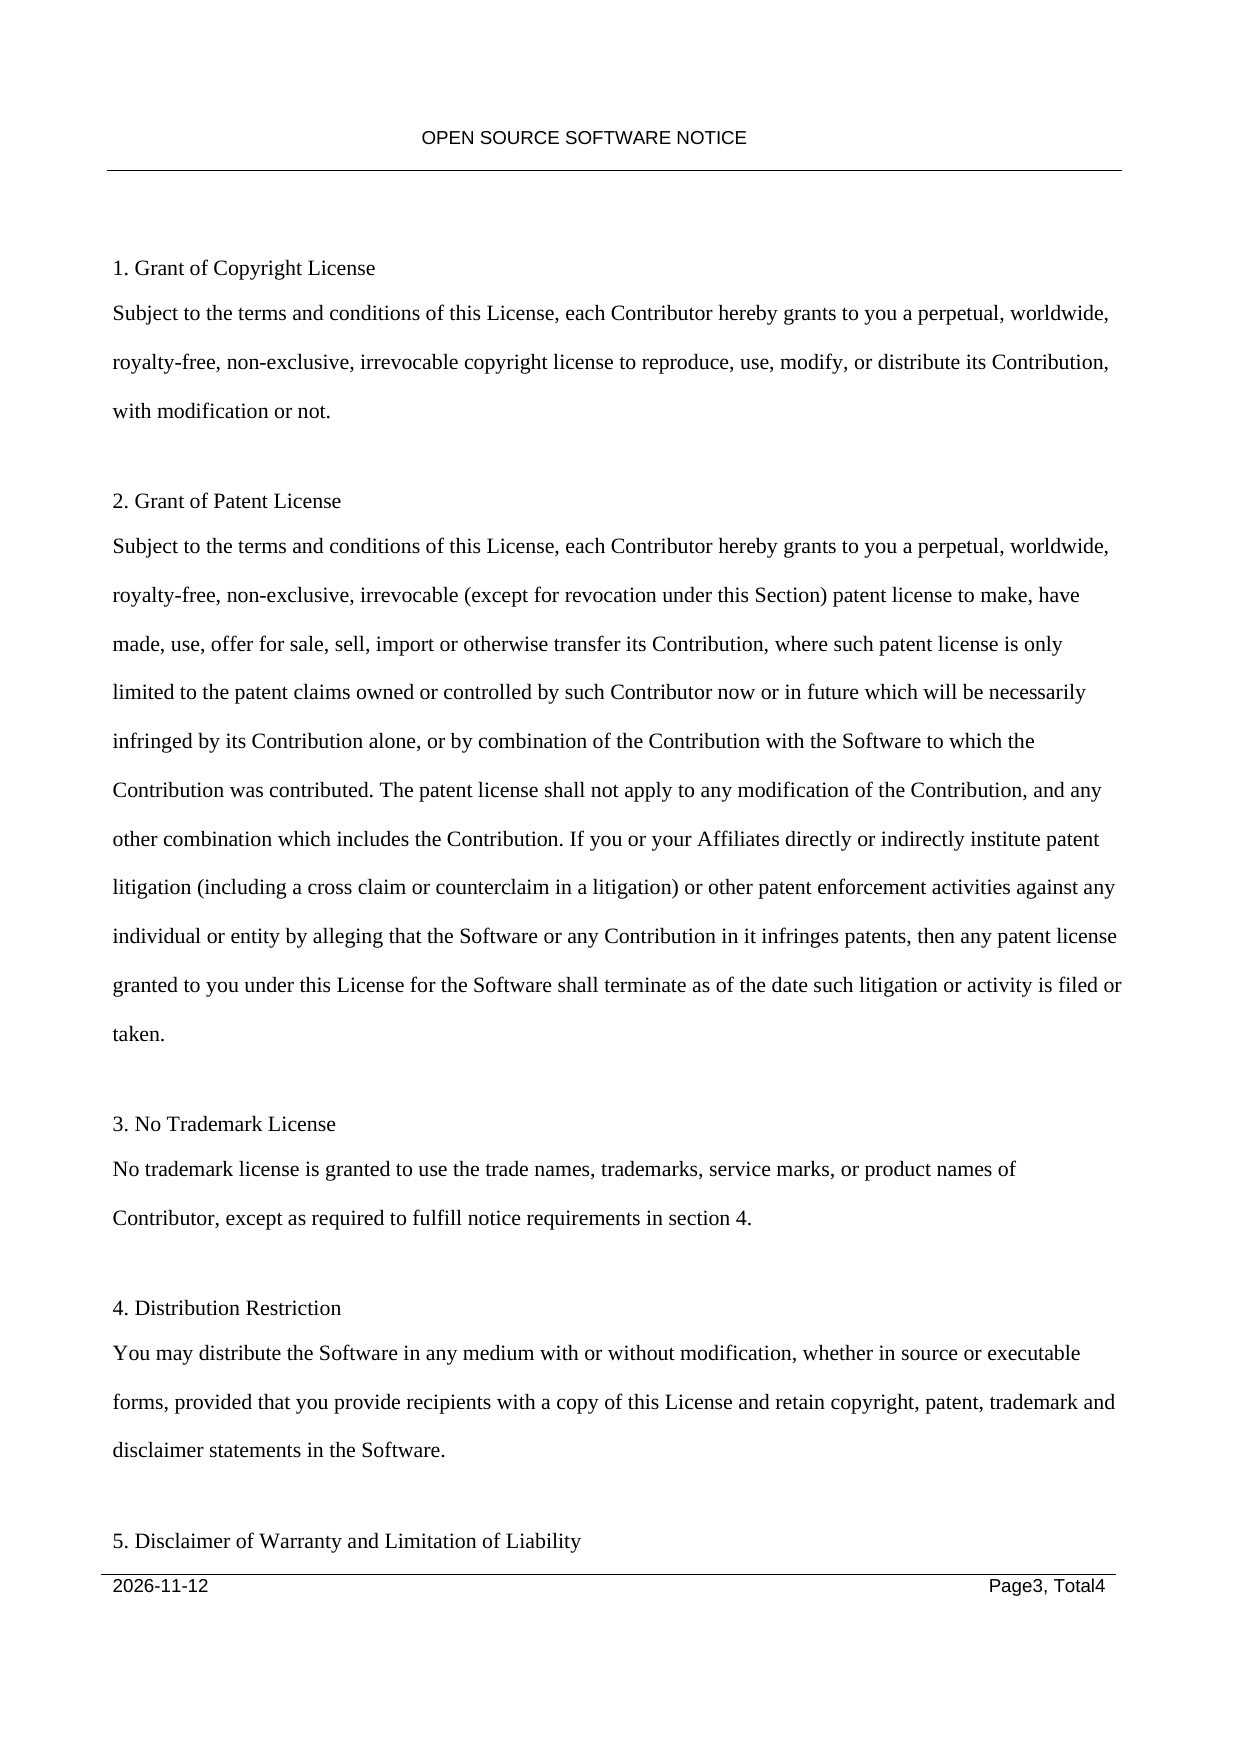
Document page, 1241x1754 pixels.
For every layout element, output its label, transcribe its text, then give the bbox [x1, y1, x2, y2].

text Subject to the terms and conditions of this License, each Contributor hereby grants to you a perpetual, worldwide, royalty-free, non-exclusive, irrevocable copyright license to reproduce, use, modify, or distribute its Contribution, with modification or not. [112, 297, 1128, 427]
text 5. Disclaimer of Warranty and Limitation of Liability [112, 1524, 1128, 1556]
text 1. Grant of Copyright License [112, 251, 1128, 284]
text No trademark license is granted to use the trade names, trademarks, service marks, or product names of Contributor, except as required to fulfill notice requirements in section 4. [112, 1152, 1128, 1233]
text 2. Grant of Patent License [112, 484, 1128, 517]
text You may distribute the Software in any medium with or without modification, whether in source or executable forms, provided that you provide recipients with a copy of this License and retain copyright, patent, trademark and disclaimer statements in the Software. [112, 1336, 1128, 1466]
text 4. Distribution Restriction [112, 1291, 1128, 1324]
text Subject to the terms and conditions of this License, each Contributor hereby grants to you a perpetual, worldwide, royalty-free, non-exclusive, irrevocable (except for revocation under this Section) patent license to make, have made, use, offer for sale, sell, import or otherwise transfer its Contribution, where such patent license is only limited to the patent claims owned or controlled by such Contributor now or in future which will be necessarily infringed by its Contribution alone, or by combination of the Contribution with the Software to which the Contribution was contributed. The patent license shall not apply to any modification of the Contribution, and any other combination which includes the Contribution. If you or your Affiliates directly or indirectly institute patent litigation (including a cross claim or counterclaim in a litigation) or other patent enforcement activities against any individual or entity by alleging that the Software or any Contribution in it infringes patents, then any patent license granted to you under this License for the Software shall terminate as of the date such litigation or activity is filed or taken. [112, 529, 1128, 1049]
text 3. No Trademark License [112, 1107, 1128, 1139]
